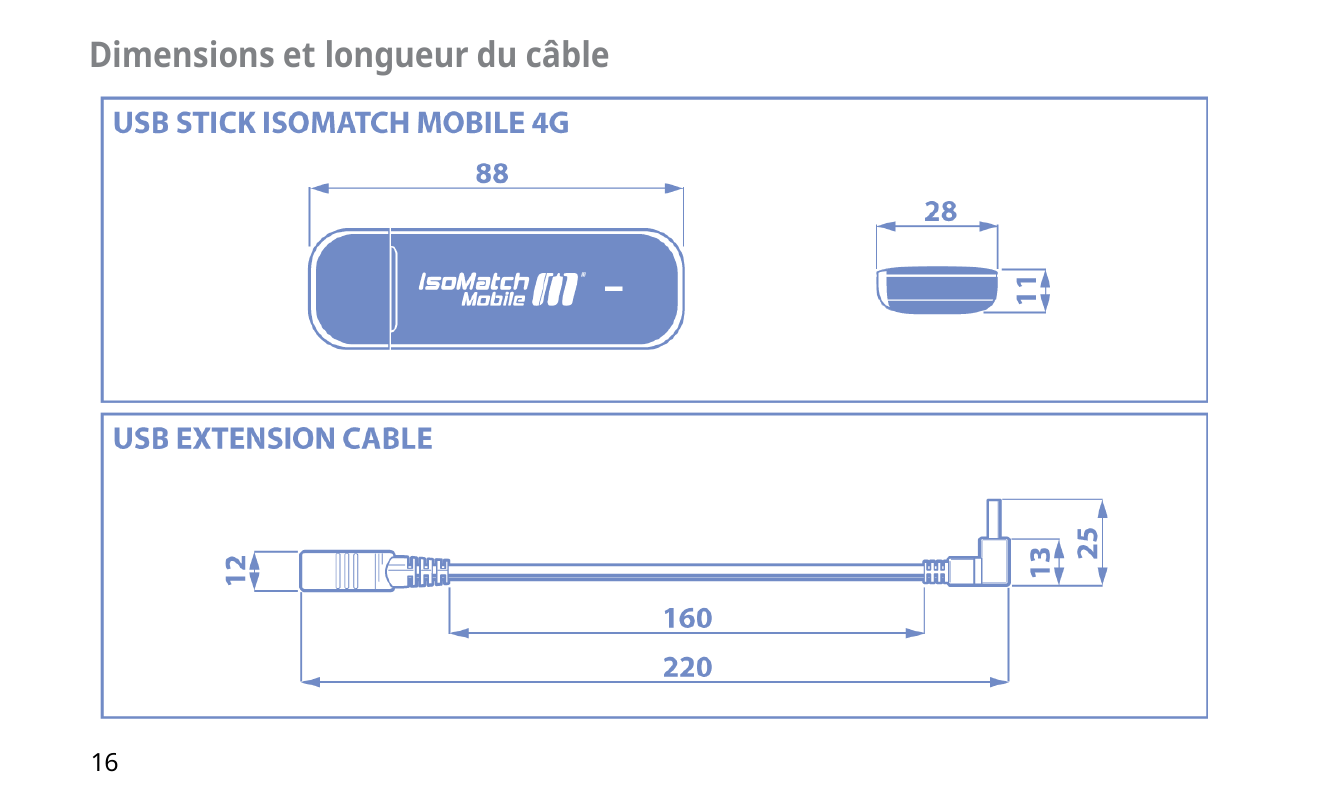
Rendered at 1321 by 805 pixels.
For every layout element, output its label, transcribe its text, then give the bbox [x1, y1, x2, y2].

subtitle Dimensions et longueur du câble [88, 29, 1258, 78]
picture [100, 96, 1208, 719]
